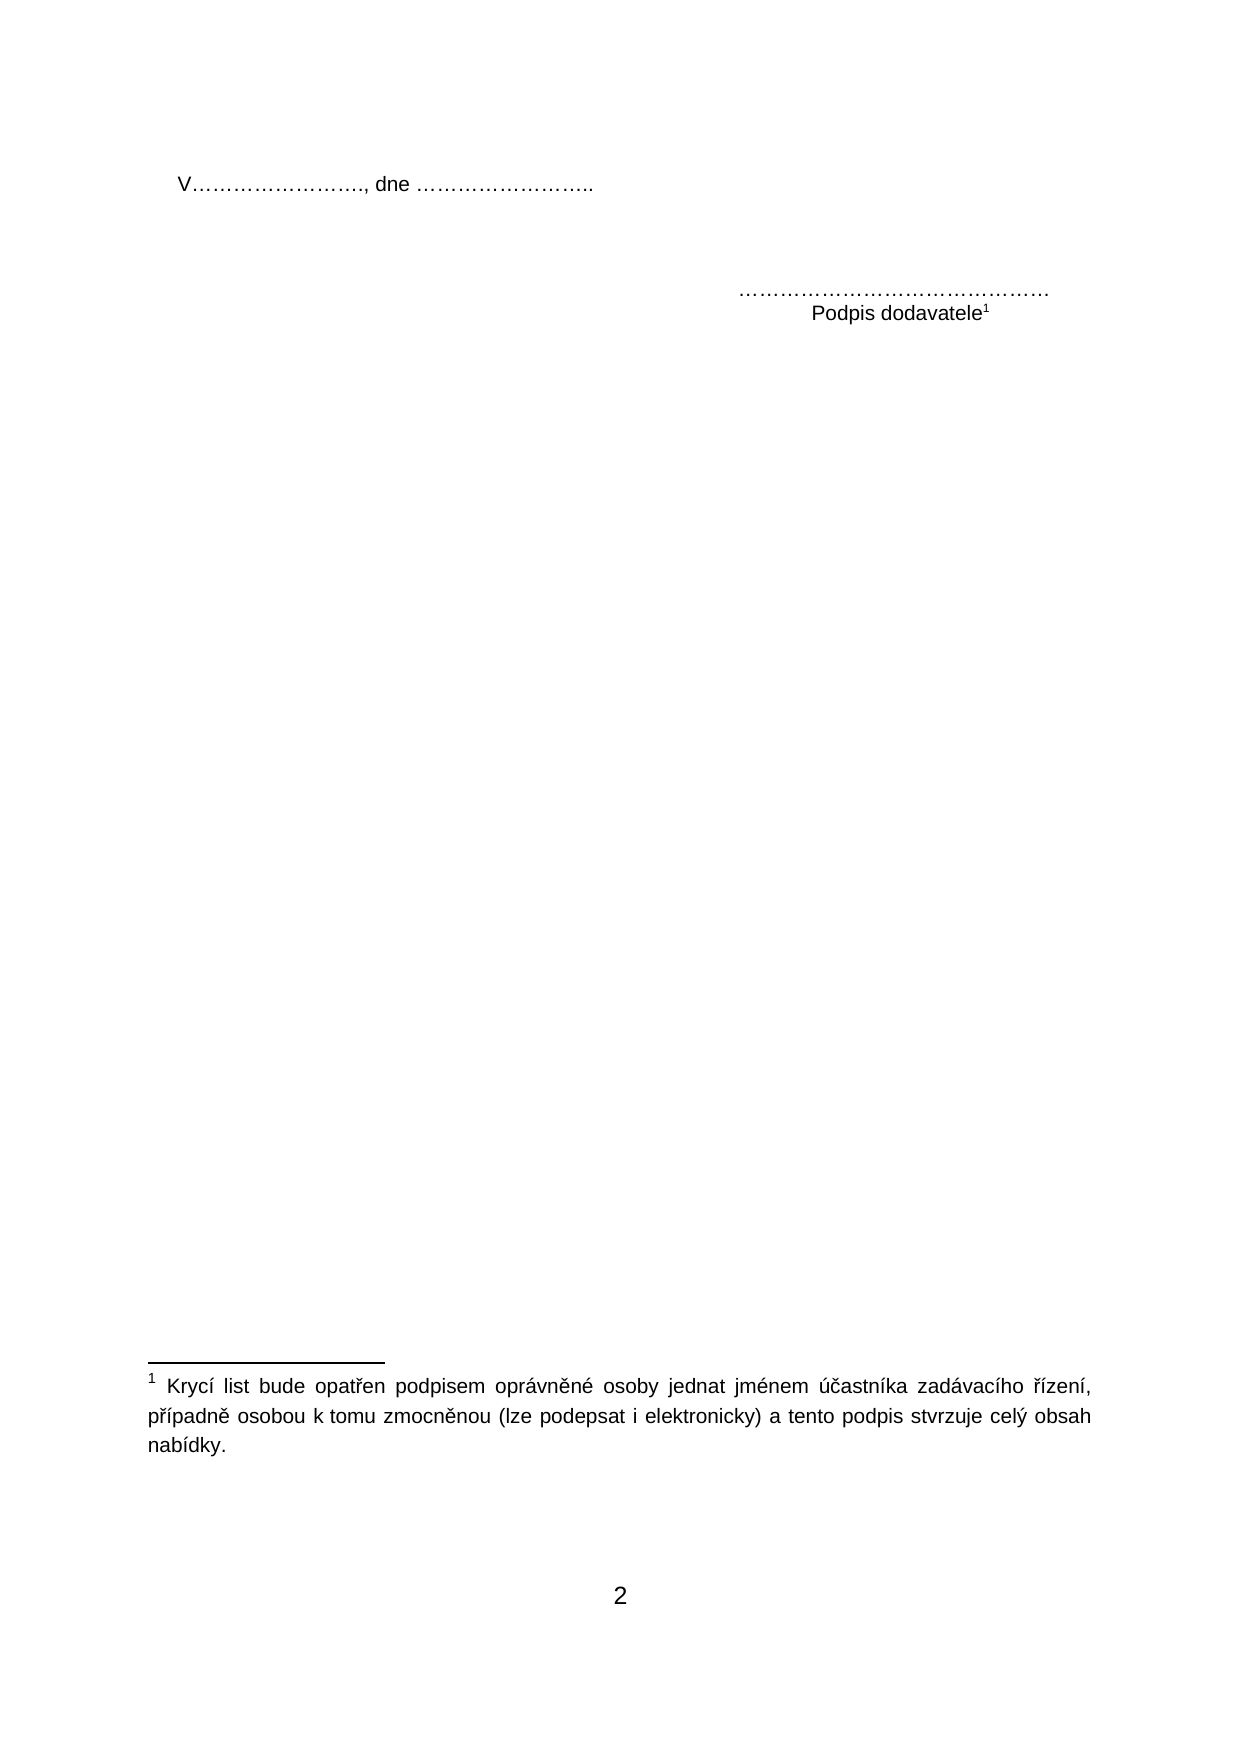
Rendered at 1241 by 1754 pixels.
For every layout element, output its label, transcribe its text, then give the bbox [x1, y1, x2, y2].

text Podpis dodavatele [148, 301, 1093, 325]
text V……………………., dne …………………….. [148, 172, 1093, 196]
text ……………………………………… [664, 277, 1093, 301]
